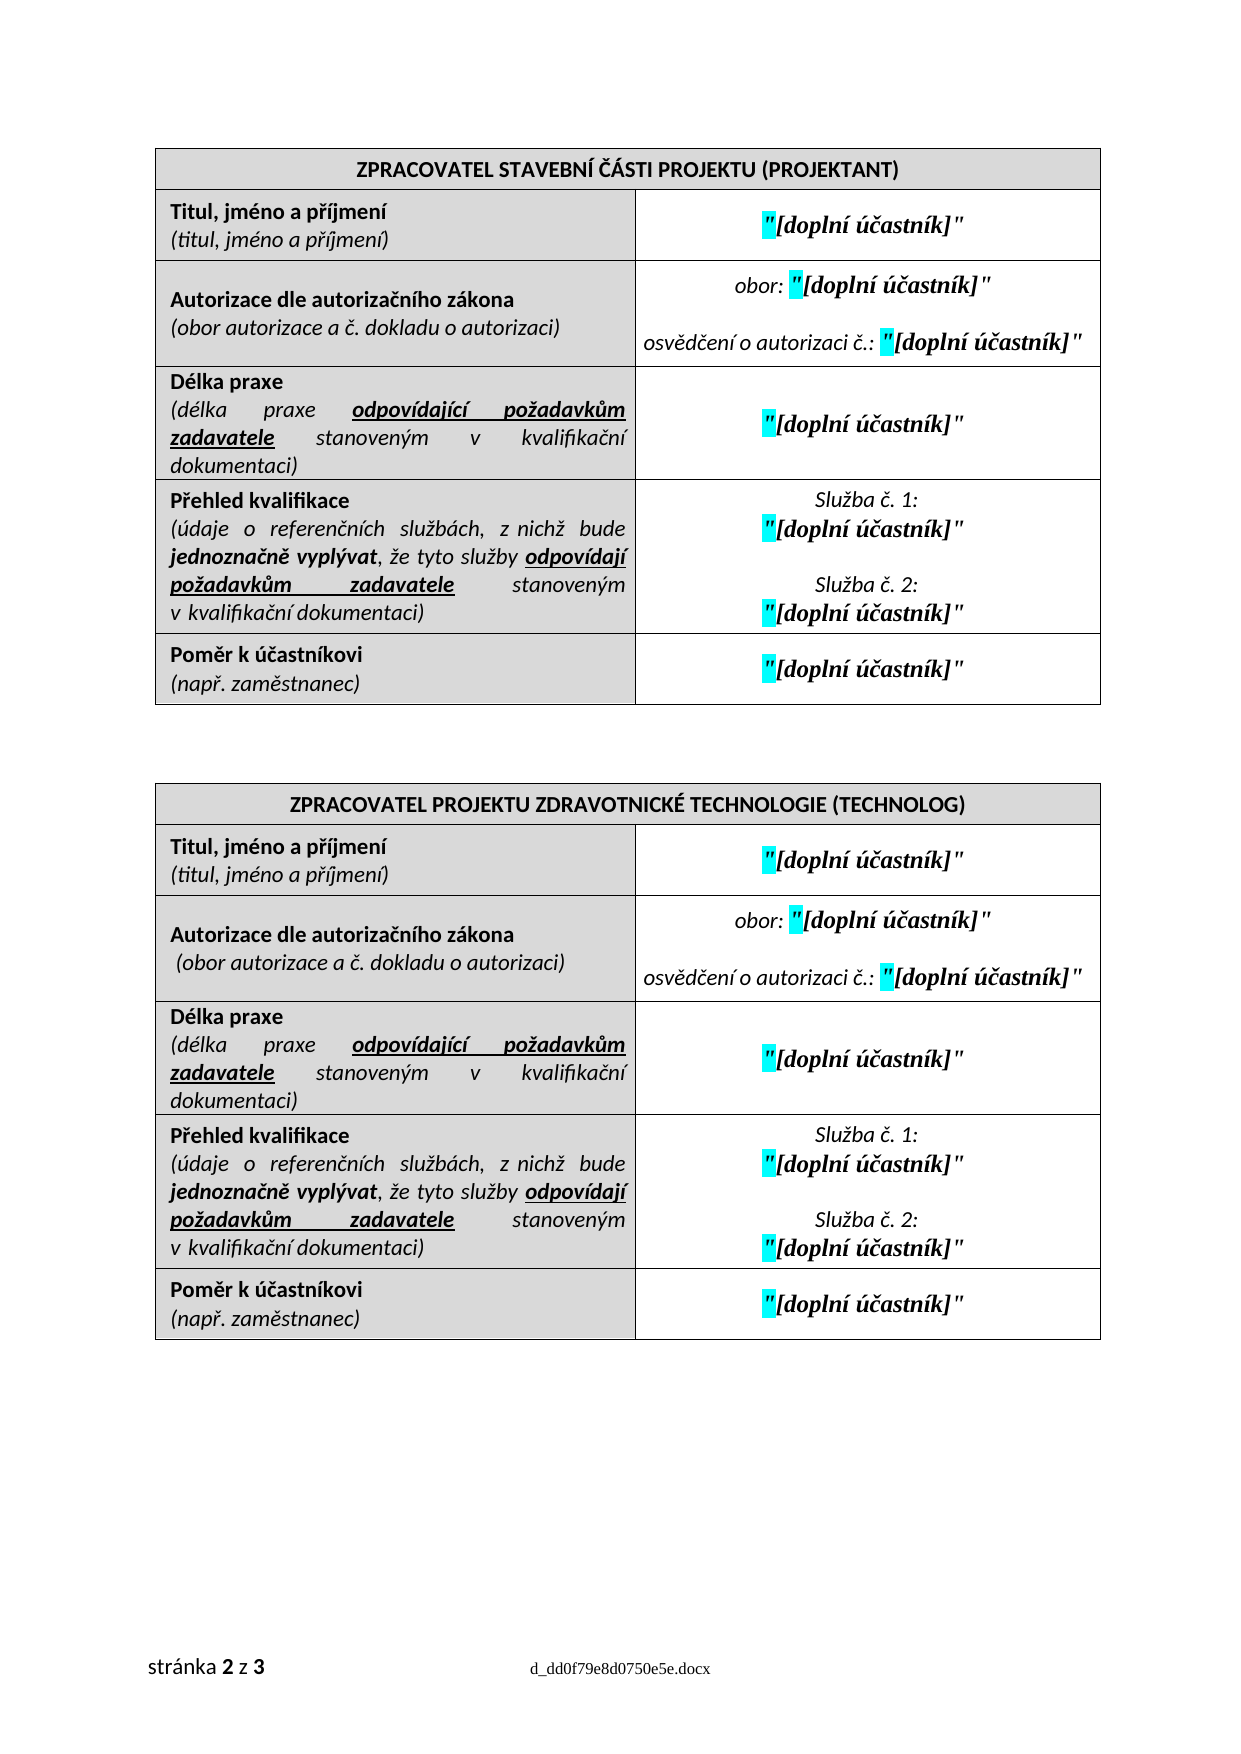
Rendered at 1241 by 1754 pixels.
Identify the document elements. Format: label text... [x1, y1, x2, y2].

table_cell Služba č. 1: Služba č. 2: [636, 480, 1100, 633]
table_cell Služba č. 1: Služba č. 2: [636, 1115, 1100, 1268]
table_cell Titul, jméno a příjmení (titul, jméno a příjmení) [156, 825, 635, 895]
table_cell Autorizace dle autorizačního zákona (obor autorizace a č. dokladu o autorizaci) [156, 261, 635, 366]
table_header Zpracovatel stavební části projektu (projektant) [156, 149, 1100, 189]
table_cell [636, 190, 1100, 260]
table_cell [636, 367, 1100, 479]
table_cell obor: osvědčení o autorizaci č.: [636, 896, 1100, 1001]
table_cell Poměr k účastníkovi (např. zaměstnanec) [156, 634, 635, 703]
table_cell Titul, jméno a příjmení (titul, jméno a příjmení) [156, 190, 635, 260]
table_cell [636, 1002, 1100, 1114]
table_cell [636, 1269, 1100, 1338]
table_cell Autorizace dle autorizačního zákona (obor autorizace a č. dokladu o autorizaci) [156, 896, 635, 1001]
table_cell [636, 825, 1100, 895]
table_cell Délka praxe (délka praxe odpovídající požadavkům zadavatele stanoveným v kvalifikační dokumentaci) [156, 367, 635, 479]
table_header Zpracovatel projektu zdravotnické technologie (technolog) [156, 784, 1100, 824]
table_cell Délka praxe (délka praxe odpovídající požadavkům zadavatele stanoveným v kvalifikační dokumentaci) [156, 1002, 635, 1114]
table_cell [636, 634, 1100, 703]
table_cell Poměr k účastníkovi (např. zaměstnanec) [156, 1269, 635, 1338]
table_cell obor: osvědčení o autorizaci č.: [636, 261, 1100, 366]
